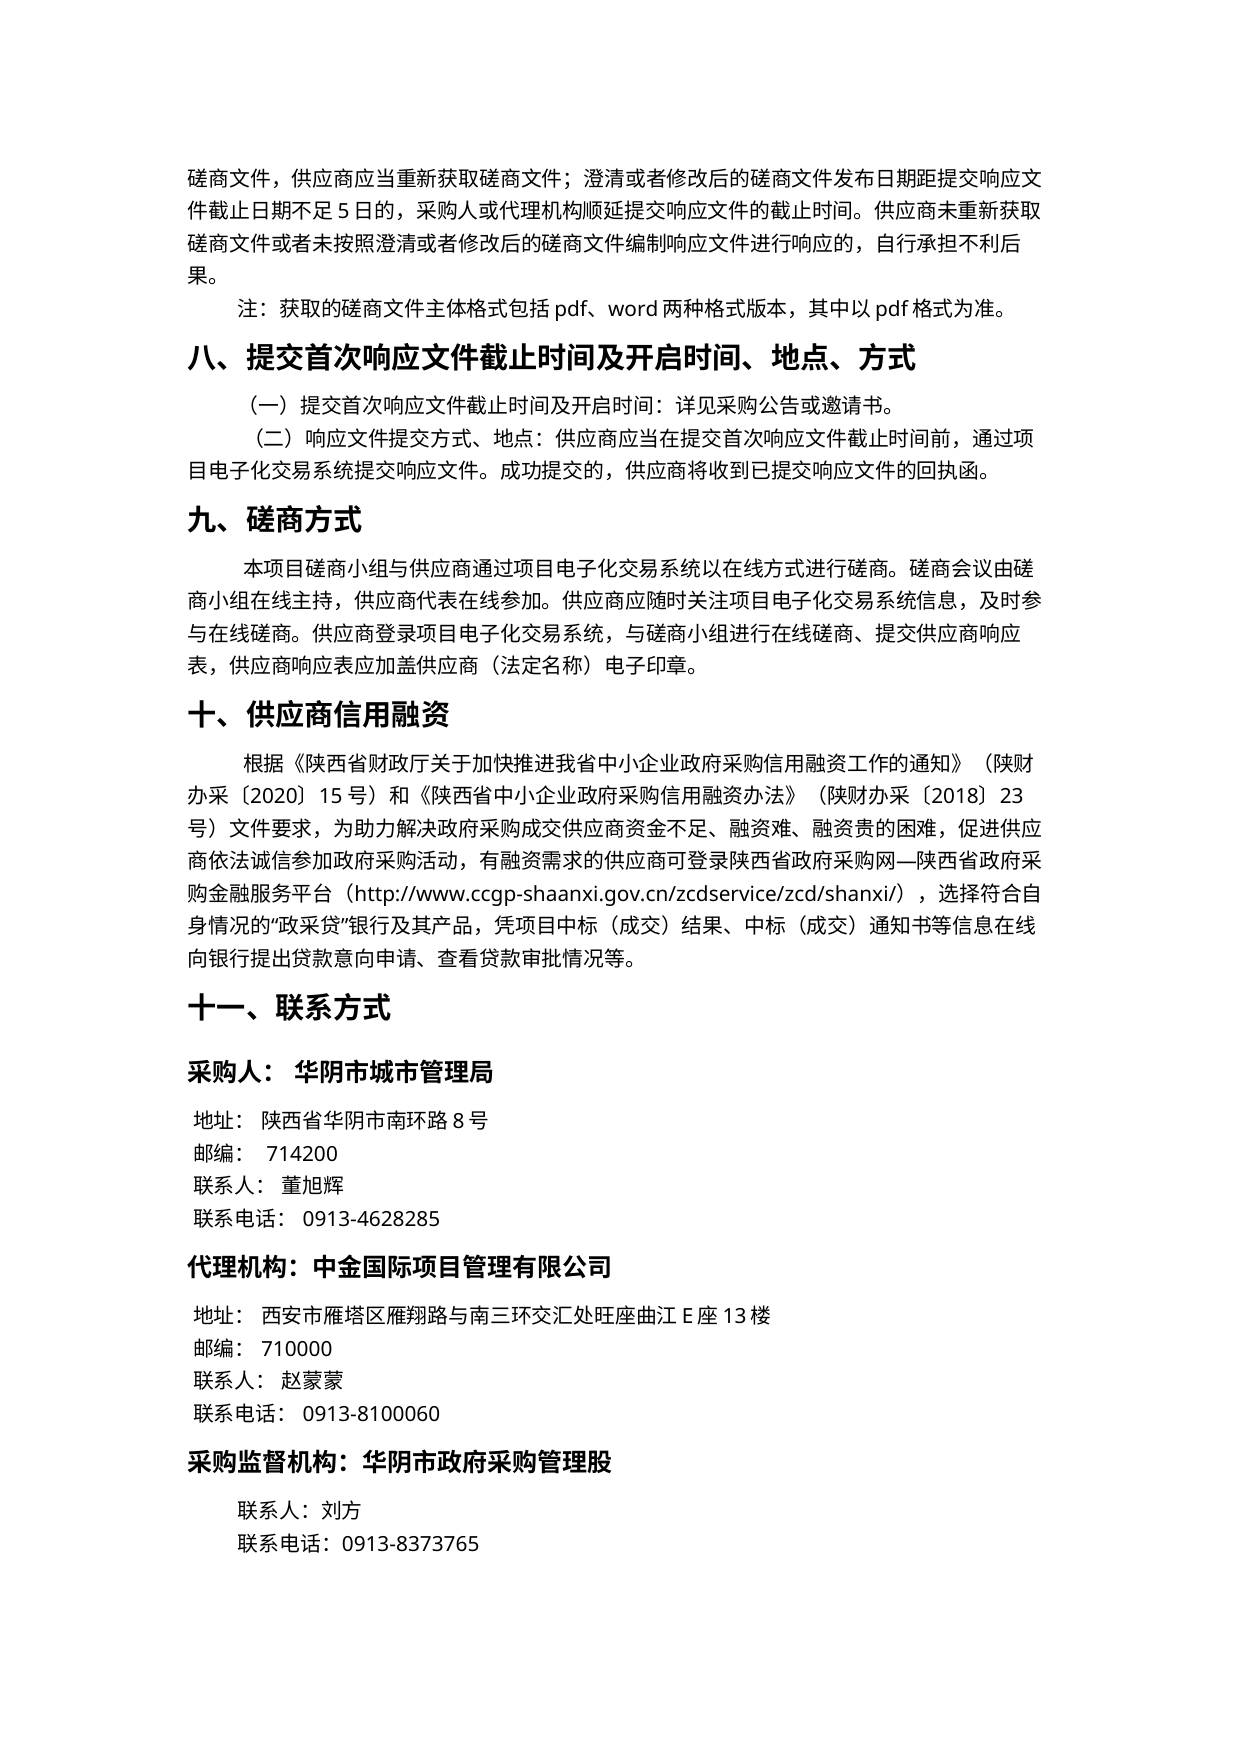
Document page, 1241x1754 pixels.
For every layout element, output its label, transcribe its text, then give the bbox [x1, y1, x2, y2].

text （二）响应文件提交方式、地点：供应商应当在提交首次响应文件截止时间前，通过项目电子化交易系统提交响应文件。成功提交的，供应商将收到已提交响应文件的回执函。 [187, 422, 1053, 487]
text 联系电话： 0913-8100060 [187, 1397, 1053, 1429]
text 邮编： 710000 [187, 1332, 1053, 1364]
text （一）提交首次响应文件截止时间及开启时间：详见采购公告或邀请书。 [187, 389, 1053, 422]
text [187, 162, 1053, 292]
text 八、提交首次响应文件截止时间及开启时间、地点、方式 [187, 324, 1053, 389]
text 十、供应商信用融资 [187, 682, 1053, 747]
text 九、磋商方式 [187, 487, 1053, 552]
text 联系人：刘方 [187, 1494, 1053, 1527]
text 联系电话：0913-8373765 [187, 1527, 1053, 1559]
text 联系电话： 0913-4628285 [187, 1202, 1053, 1234]
text 联系人： 赵蒙蒙 [187, 1364, 1053, 1397]
text 地址： 陕西省华阴市南环路8号 [187, 1104, 1053, 1137]
text 邮编： 714200 [187, 1137, 1053, 1169]
text 采购人： 华阴市城市管理局 [187, 1039, 1053, 1104]
text 根据《陕西省财政厅关于加快推进我省中小企业政府采购信用融资工作的通知》（陕财办采〔2020〕15 号）和《陕西省中小企业政府采购信用融资办法》（陕财办采〔2018〕23 号）文件要求，为助力解决政府采购成交供应商资金不足、融资难、融资贵的困难，促进供应商依法诚信参加政府采购活动，有融资需求的供应商可登录陕西省政府采购网—陕西省政府采购金融服务平台（http://www.ccgp-shaanxi.gov.cn/zcdservice/zcd/shanxi/），选择符合自身情况的“政采贷”银行及其产品，凭项目中标（成交）结果、中标（成交）通知书等信息在线向银行提出贷款意向申请、查看贷款审批情况等。 [187, 747, 1053, 974]
text 十一、联系方式 [187, 974, 1053, 1039]
text 联系人： 董旭辉 [187, 1169, 1053, 1202]
text 注：获取的磋商文件主体格式包括pdf、word两种格式版本，其中以pdf格式为准。 [187, 292, 1053, 324]
text 代理机构：中金国际项目管理有限公司 [187, 1234, 1053, 1299]
text 地址： 西安市雁塔区雁翔路与南三环交汇处旺座曲江E座13楼 [187, 1299, 1053, 1332]
text 本项目磋商小组与供应商通过项目电子化交易系统以在线方式进行磋商。磋商会议由磋商小组在线主持，供应商代表在线参加。供应商应随时关注项目电子化交易系统信息，及时参与在线磋商。供应商登录项目电子化交易系统，与磋商小组进行在线磋商、提交供应商响应表，供应商响应表应加盖供应商（法定名称）电子印章。 [187, 552, 1053, 682]
text 采购监督机构：华阴市政府采购管理股 [187, 1429, 1053, 1494]
